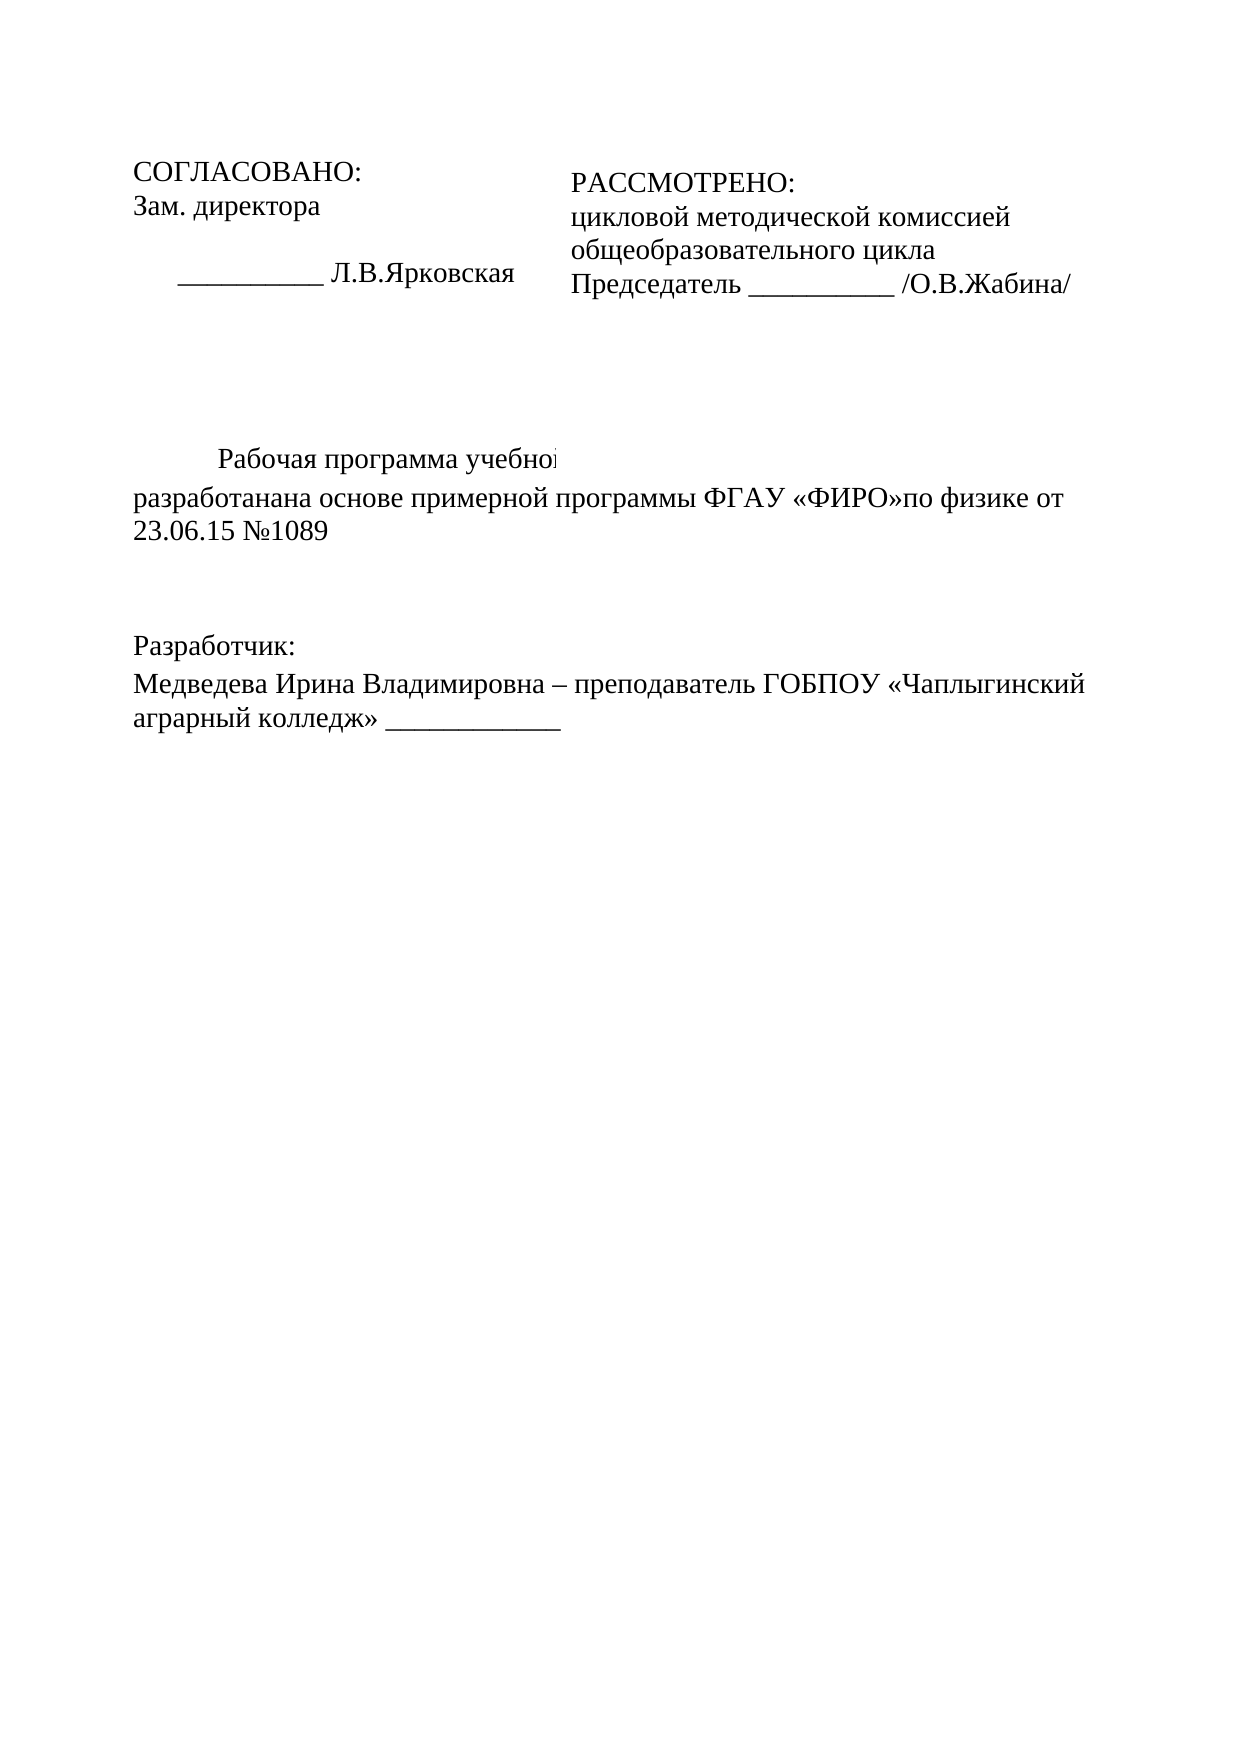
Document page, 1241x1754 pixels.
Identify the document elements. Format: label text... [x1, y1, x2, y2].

text Разработчик: [133, 628, 1148, 661]
text разработанана основе примерной программы ФГАУ «ФИРО»по физике от 23.06.15 №1089 [133, 480, 1148, 547]
text Зам. директора цикловой методической комиссией [133, 188, 556, 221]
text __________ Л.В.Ярковская Председатель __________ /Л.С.Малкина/ [133, 255, 556, 288]
text Медведева Ирина Владимировна – преподаватель ГОБПОУ «Чаплыгинский аграрный колледж» ____________ [133, 666, 1148, 733]
text Рабочая программа учебной дисциплины ОУД.09 Физика [143, 441, 556, 475]
text СОГЛАСОВАНО: РАССМОТРЕНО: [133, 154, 1151, 188]
